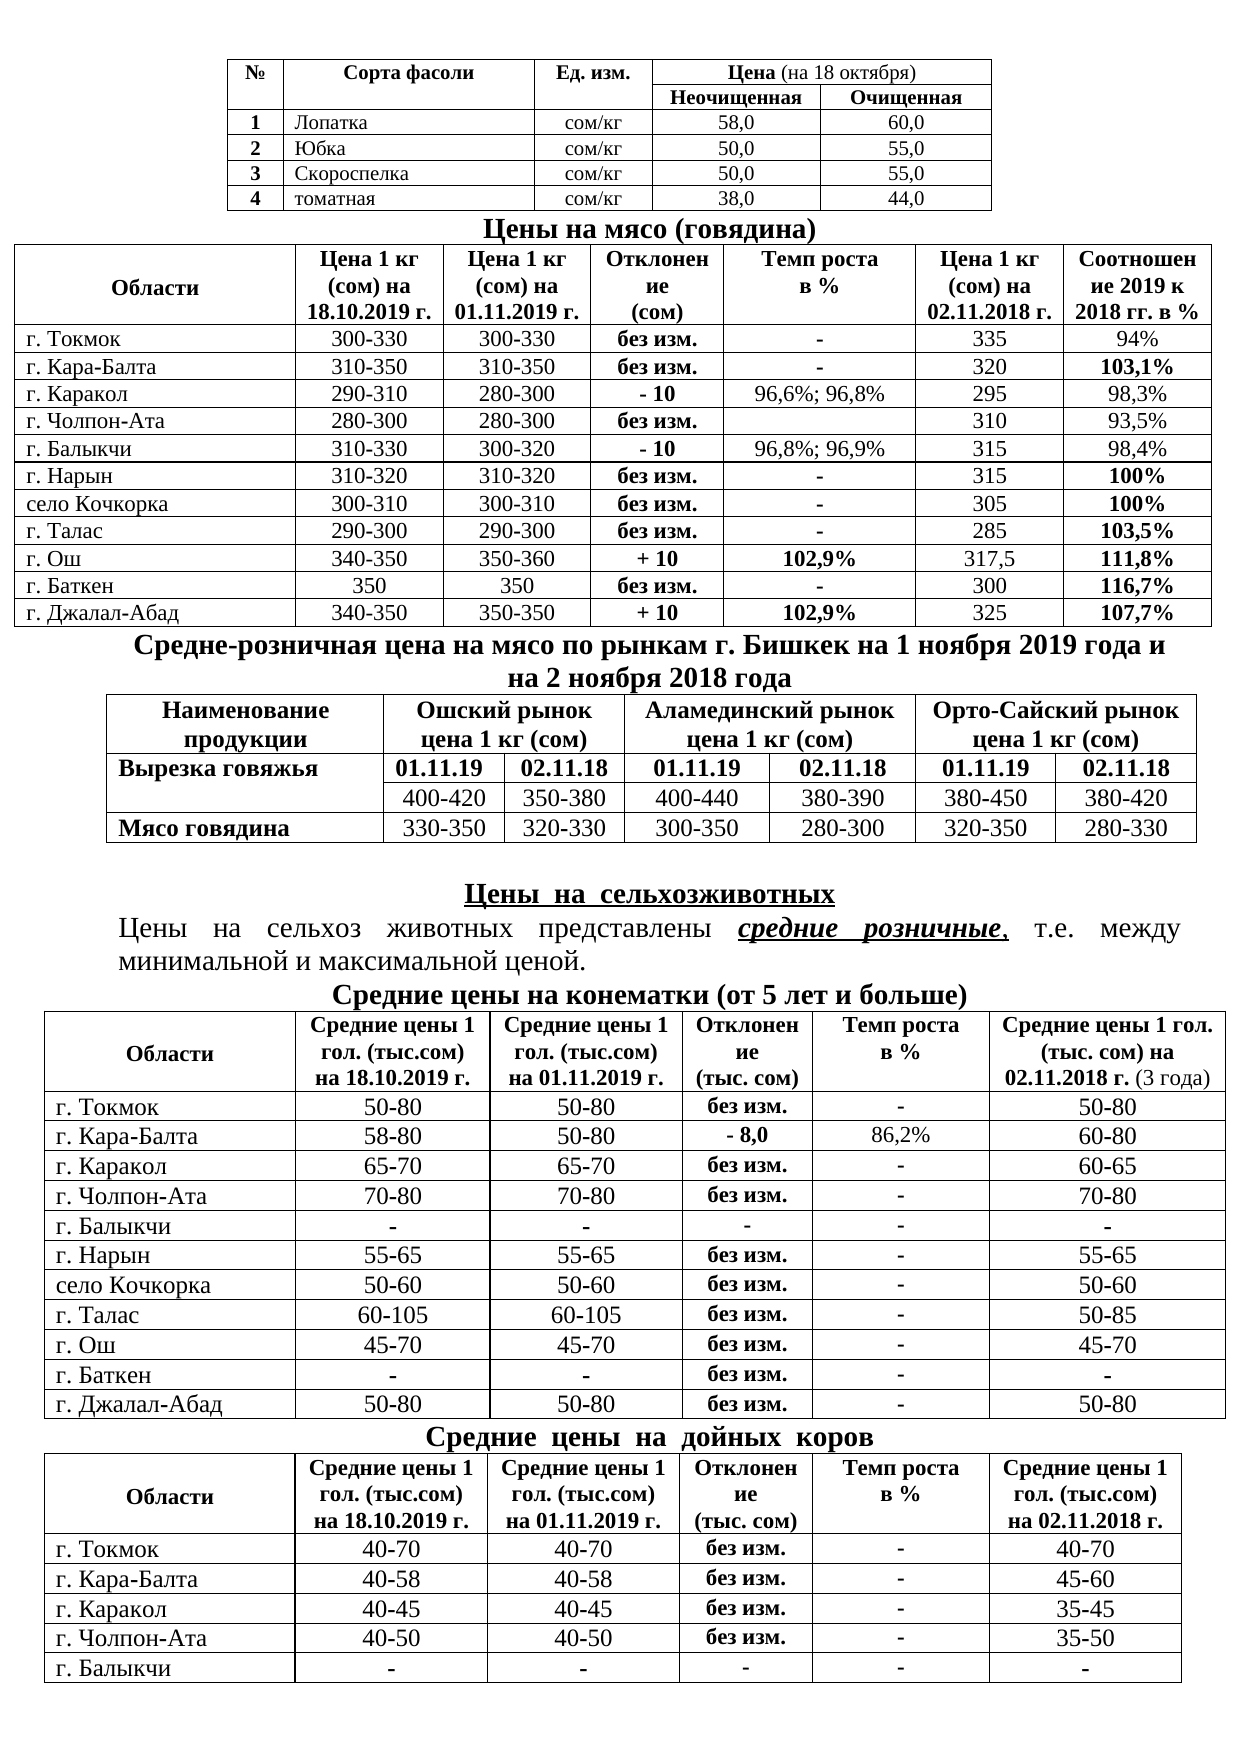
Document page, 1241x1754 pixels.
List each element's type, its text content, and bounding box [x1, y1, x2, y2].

text Цены на мясо (говядина) [118, 211, 1181, 244]
table_cell - [680, 1653, 812, 1682]
table_header Ед. изм. [535, 60, 652, 109]
table_cell 102,9% [724, 545, 915, 571]
table_cell 280-300 [770, 813, 915, 842]
table_cell - [813, 1330, 989, 1359]
table_cell - [724, 572, 915, 598]
table_cell Неочищенная [653, 85, 820, 109]
table_cell без изм. [683, 1181, 812, 1210]
table_cell 38,0 [653, 186, 820, 210]
table_cell 50-80 [491, 1121, 682, 1150]
table_cell 98,3% [1064, 380, 1211, 407]
table_cell 35-50 [990, 1624, 1181, 1652]
table_header Отклонение (тыс. сом) [683, 1012, 812, 1091]
table_cell - [296, 1211, 489, 1239]
table_cell - [683, 1211, 812, 1239]
text Средние цены на дойных коров [118, 1419, 1181, 1453]
table_cell 300-310 [444, 490, 590, 516]
table_cell 103,5% [1064, 517, 1211, 543]
table_cell 285 [916, 517, 1063, 543]
table_cell г. Чолпон-Ата [45, 1624, 294, 1652]
table_cell 103,1% [1064, 353, 1211, 379]
table_cell г. Баткен [45, 1360, 295, 1388]
table_cell без изм. [680, 1594, 812, 1622]
table_cell без изм. [591, 325, 723, 352]
table_cell 50-80 [296, 1390, 489, 1418]
table_cell 317,5 [916, 545, 1063, 571]
table_cell - [813, 1390, 989, 1418]
table_cell 40-45 [488, 1594, 679, 1622]
table_cell 40-70 [990, 1534, 1181, 1563]
table_header Наименование продукции [107, 695, 383, 752]
table_cell г. Баткен [15, 572, 295, 598]
table_cell - [990, 1653, 1181, 1682]
table_cell без изм. [591, 572, 723, 598]
table_cell - [813, 1241, 989, 1269]
table_cell - [724, 325, 915, 352]
table_cell 40-45 [296, 1594, 487, 1622]
table_cell 02.11.18 [505, 754, 624, 782]
table_cell 335 [916, 325, 1063, 352]
table_header Темп роста в % [813, 1012, 989, 1091]
table_cell - [990, 1211, 1225, 1239]
table_header Сорта фасоли [284, 60, 534, 109]
table_cell - 8,0 [683, 1121, 812, 1150]
table_cell без изм. [680, 1624, 812, 1652]
table_cell 325 [916, 599, 1063, 626]
table_header Средние цены 1 гол. (тыс.сом) на 02.11.2018 г. [990, 1454, 1181, 1533]
text Средне-розничная цена на мясо по рынкам г. Бишкек на 1 ноября 2019 года и на 2 ноября 2018 года [118, 627, 1181, 694]
table_cell 290-300 [296, 517, 443, 543]
table_cell 96,6%; 96,8% [724, 380, 915, 407]
table_cell 70-80 [296, 1181, 489, 1210]
table_cell 310-350 [444, 353, 590, 379]
table_cell 50-80 [491, 1092, 682, 1120]
table_cell 380-390 [770, 783, 915, 812]
table_cell 60-105 [296, 1300, 489, 1329]
table_cell - [813, 1270, 989, 1299]
table_cell 300-310 [296, 490, 443, 516]
table_cell без изм. [683, 1360, 812, 1388]
table_cell 290-310 [296, 380, 443, 407]
table_cell село Кочкорка [45, 1270, 295, 1299]
table_cell г. Джалал-Абад [15, 599, 295, 626]
table_cell 280-300 [444, 380, 590, 407]
table_cell г. Балыкчи [45, 1211, 295, 1239]
table_cell сом/кг [535, 186, 652, 210]
table_cell без изм. [683, 1151, 812, 1180]
table_cell 310-330 [296, 435, 443, 461]
table_header Средние цены 1 гол. (тыс.сом) на 01.11.2019 г. [488, 1454, 679, 1533]
table_cell 380-450 [916, 783, 1055, 812]
table_cell - [724, 517, 915, 543]
table_cell 02.11.18 [770, 754, 915, 782]
table_cell без изм. [683, 1330, 812, 1359]
table_header Цена 1 кг (сом) на 02.11.2018 г. [916, 245, 1063, 324]
table_header Отклонение (тыс. сом) [680, 1454, 812, 1533]
table_cell 300-350 [625, 813, 769, 842]
table_cell - [813, 1211, 989, 1239]
table_cell 35-45 [990, 1594, 1181, 1622]
table_cell 330-350 [384, 813, 504, 842]
table_cell 55-65 [296, 1241, 489, 1269]
table_cell без изм. [680, 1564, 812, 1593]
table_cell г. Каракол [45, 1594, 294, 1622]
text Цены на сельхоз животных представлены средние розничные, т.е. между минимальной и максимальной ценой. [118, 910, 1181, 977]
table_cell 280-330 [1056, 813, 1196, 842]
table_header Темп роста в % [813, 1454, 989, 1533]
table_cell 01.11.19 [916, 754, 1055, 782]
table_cell 40-58 [296, 1564, 487, 1593]
table_cell 55,0 [821, 135, 991, 159]
table_cell 3 [228, 161, 283, 184]
table_header Средние цены 1 гол. (тыс. сом) на 02.11.2018 г. (3 года) [990, 1012, 1225, 1091]
table_cell 100% [1064, 463, 1211, 489]
table_cell без изм. [591, 353, 723, 379]
table_cell 290-300 [444, 517, 590, 543]
table_cell г. Талас [45, 1300, 295, 1329]
table_cell 50-85 [990, 1300, 1225, 1329]
table_cell Лопатка [284, 110, 534, 134]
table_cell 305 [916, 490, 1063, 516]
table_cell - [813, 1594, 989, 1622]
table_cell 300-330 [296, 325, 443, 352]
table_cell сом/кг [535, 135, 652, 159]
table_cell 50-80 [491, 1390, 682, 1418]
table_cell 320-350 [916, 813, 1055, 842]
table_header Средние цены 1 гол. (тыс.сом) на 01.11.2019 г. [491, 1012, 682, 1091]
table_cell 44,0 [821, 186, 991, 210]
table_cell 400-440 [625, 783, 769, 812]
table_cell - [990, 1360, 1225, 1388]
table_cell 70-80 [990, 1181, 1225, 1210]
table_header Цена (на 18 октября) [653, 60, 991, 84]
table_cell г. Ош [15, 545, 295, 571]
table_cell - [491, 1360, 682, 1388]
table_cell 45-70 [296, 1330, 489, 1359]
table_cell 94% [1064, 325, 1211, 352]
table_cell 60-80 [990, 1121, 1225, 1150]
table_cell 40-58 [488, 1564, 679, 1593]
table_cell 315 [916, 463, 1063, 489]
table_cell сом/кг [535, 161, 652, 184]
table_cell 50,0 [653, 161, 820, 184]
table_cell г. Токмок [45, 1534, 294, 1563]
table_cell 01.11.19 [384, 754, 504, 782]
table_cell 70-80 [491, 1181, 682, 1210]
table_cell 50,0 [653, 135, 820, 159]
table_cell 50-80 [990, 1390, 1225, 1418]
table_header Средние цены 1 гол. (тыс.сом) на 18.10.2019 г. [296, 1454, 487, 1533]
table_cell г. Джалал-Абад [45, 1390, 295, 1418]
table_cell 50-60 [296, 1270, 489, 1299]
table_header Ошский рынок цена 1 кг (сом) [384, 695, 624, 752]
table_header № [228, 60, 283, 109]
table_cell + 10 [591, 545, 723, 571]
table_cell г. Балыкчи [15, 435, 295, 461]
table_cell без изм. [683, 1300, 812, 1329]
table_cell г. Балыкчи [45, 1653, 294, 1682]
table_cell 300 [916, 572, 1063, 598]
table_cell 310-350 [296, 353, 443, 379]
table_cell 380-420 [1056, 783, 1196, 812]
table_cell 58,0 [653, 110, 820, 134]
table_cell 310 [916, 408, 1063, 434]
table_cell без изм. [591, 408, 723, 434]
table_cell 350-360 [444, 545, 590, 571]
table_cell 45-60 [990, 1564, 1181, 1593]
table_cell 50-60 [491, 1270, 682, 1299]
table_cell [724, 408, 915, 434]
table_header Отклонение (сом) [591, 245, 723, 324]
table_cell 60-65 [990, 1151, 1225, 1180]
table_header Цена 1 кг (сом) на 01.11.2019 г. [444, 245, 590, 324]
table_cell 45-70 [491, 1330, 682, 1359]
table_cell 45-70 [990, 1330, 1225, 1359]
table_cell г. Кара-Балта [15, 353, 295, 379]
table_cell 310-320 [296, 463, 443, 489]
table_cell - 10 [591, 380, 723, 407]
table_cell 100% [1064, 490, 1211, 516]
table_cell 1 [228, 110, 283, 134]
table_cell 60,0 [821, 110, 991, 134]
table_cell 340-350 [296, 599, 443, 626]
table_cell 55,0 [821, 161, 991, 184]
table_header Аламединский рынок цена 1 кг (сом) [625, 695, 915, 752]
table_cell без изм. [683, 1092, 812, 1120]
table_cell г. Чолпон-Ата [15, 408, 295, 434]
table_cell без изм. [591, 517, 723, 543]
table_cell г. Чолпон-Ата [45, 1181, 295, 1210]
table_cell - [813, 1360, 989, 1388]
table_cell - [813, 1534, 989, 1563]
table_cell село Кочкорка [15, 490, 295, 516]
table_cell 320-330 [505, 813, 624, 842]
table_cell 116,7% [1064, 572, 1211, 598]
table_cell 111,8% [1064, 545, 1211, 571]
table_cell Мясо говядина [107, 813, 383, 842]
table_cell 01.11.19 [625, 754, 769, 782]
table_header Соотношение 2019 к 2018 гг. в % [1064, 245, 1211, 324]
table_cell - [813, 1564, 989, 1593]
table_cell 40-50 [488, 1624, 679, 1652]
table_cell - [813, 1653, 989, 1682]
table_cell 350-380 [505, 783, 624, 812]
table_cell г. Нарын [15, 463, 295, 489]
table_cell 102,9% [724, 599, 915, 626]
table_cell 400-420 [384, 783, 504, 812]
table_cell 310-320 [444, 463, 590, 489]
table_cell 300-320 [444, 435, 590, 461]
table_cell г. Кара-Балта [45, 1121, 295, 1150]
table_cell - [813, 1151, 989, 1180]
table_cell без изм. [683, 1390, 812, 1418]
table_cell - [813, 1092, 989, 1120]
table_cell - [296, 1360, 489, 1388]
table_cell - [813, 1181, 989, 1210]
table_cell 340-350 [296, 545, 443, 571]
table_cell г. Токмок [15, 325, 295, 352]
table_cell - [296, 1653, 487, 1682]
table_cell без изм. [591, 490, 723, 516]
table_cell томатная [284, 186, 534, 210]
table_cell - [724, 463, 915, 489]
table_cell Вырезка говяжья [107, 754, 383, 812]
table_cell г. Кара-Балта [45, 1564, 294, 1593]
table_cell + 10 [591, 599, 723, 626]
table_cell - [488, 1653, 679, 1682]
table_cell г. Каракол [45, 1151, 295, 1180]
table_cell г. Ош [45, 1330, 295, 1359]
table_cell 02.11.18 [1056, 754, 1196, 782]
table_cell 315 [916, 435, 1063, 461]
table_cell 50-80 [990, 1092, 1225, 1120]
table_cell 65-70 [296, 1151, 489, 1180]
table_cell 350 [296, 572, 443, 598]
table_cell - 10 [591, 435, 723, 461]
table_cell 50-60 [990, 1270, 1225, 1299]
table_cell 2 [228, 135, 283, 159]
table_cell Юбка [284, 135, 534, 159]
table_cell 40-70 [488, 1534, 679, 1563]
table_cell 295 [916, 380, 1063, 407]
table_cell без изм. [683, 1241, 812, 1269]
table_cell 96,8%; 96,9% [724, 435, 915, 461]
table_cell - [813, 1300, 989, 1329]
table_cell г. Каракол [15, 380, 295, 407]
table_cell 65-70 [491, 1151, 682, 1180]
table_cell 300-330 [444, 325, 590, 352]
table_cell 107,7% [1064, 599, 1211, 626]
table_header Области [45, 1454, 294, 1533]
table_cell - [724, 490, 915, 516]
table_header Области [45, 1012, 295, 1091]
table_cell - [813, 1624, 989, 1652]
table_cell без изм. [683, 1270, 812, 1299]
table_cell - [491, 1211, 682, 1239]
table_cell 58-80 [296, 1121, 489, 1150]
table_header Цена 1 кг (сом) на 18.10.2019 г. [296, 245, 443, 324]
table_cell 280-300 [444, 408, 590, 434]
table_cell 86,2% [813, 1121, 989, 1150]
table_cell 60-105 [491, 1300, 682, 1329]
table_cell 350-350 [444, 599, 590, 626]
table_cell 98,4% [1064, 435, 1211, 461]
table_cell 4 [228, 186, 283, 210]
table_cell г. Токмок [45, 1092, 295, 1120]
table_cell Очищенная [821, 85, 991, 109]
table_cell 50-80 [296, 1092, 489, 1120]
table_cell без изм. [680, 1534, 812, 1563]
table_header Орто-Сайский рынок цена 1 кг (сом) [916, 695, 1196, 752]
table_header Темп роста в % [724, 245, 915, 324]
table_cell 93,5% [1064, 408, 1211, 434]
table_cell 55-65 [491, 1241, 682, 1269]
table_cell 40-70 [296, 1534, 487, 1563]
table_cell без изм. [591, 463, 723, 489]
table_cell 320 [916, 353, 1063, 379]
table_cell г. Талас [15, 517, 295, 543]
text Средние цены на конематки (от 5 лет и больше) [118, 977, 1181, 1011]
table_header Средние цены 1 гол. (тыс.сом) на 18.10.2019 г. [296, 1012, 489, 1091]
table_cell 280-300 [296, 408, 443, 434]
table_cell г. Нарын [45, 1241, 295, 1269]
table_cell 55-65 [990, 1241, 1225, 1269]
table_cell 40-50 [296, 1624, 487, 1652]
table_cell - [724, 353, 915, 379]
table_cell сом/кг [535, 110, 652, 134]
table_cell Скороспелка [284, 161, 534, 184]
text Цены на сельхозживотных [118, 876, 1181, 910]
table_header Области [15, 245, 295, 324]
table_cell 350 [444, 572, 590, 598]
